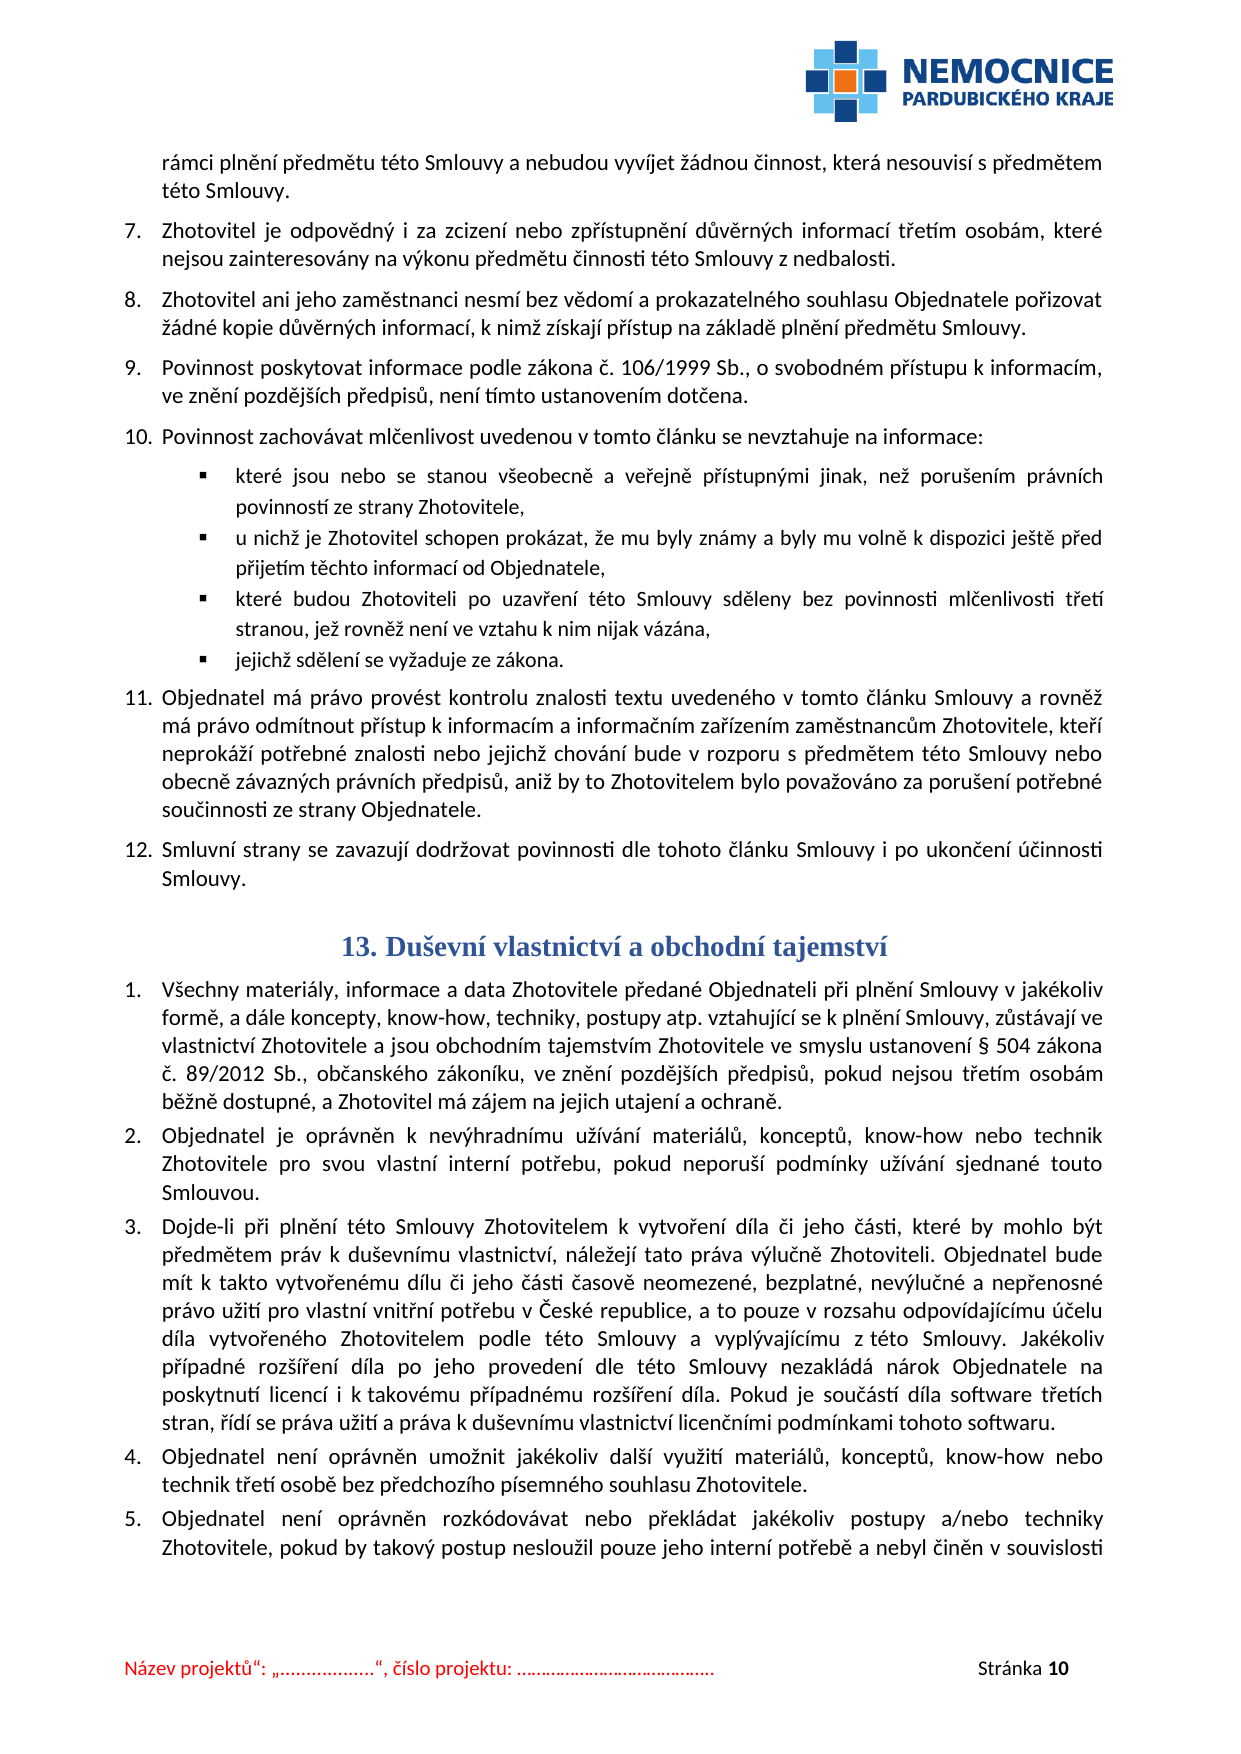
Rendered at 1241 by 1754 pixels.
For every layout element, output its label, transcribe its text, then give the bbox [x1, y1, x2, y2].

list Objednatel má právo provést kontrolu znalosti textu uvedeného v tomto článku Smlouvy a rovněž má právo odmítnout přístup k informacím a informačním zařízením zaměstnancům Zhotovitele, kteří neprokáží potřebné znalosti nebo jejichž chování bude v rozporu s předmětem této Smlouvy nebo obecně závazných právních předpisů, aniž by to Zhotovitelem bylo považováno za porušení potřebné součinnosti ze strany Objednatele. [124, 683, 1104, 823]
picture [804, 39, 1113, 123]
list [124, 1504, 1104, 1561]
list Dojde-li při plnění této Smlouvy Zhotovitelem k vytvoření díla či jeho části, které by mohlo být předmětem práv k duševnímu vlastnictví, náležejí tato práva výlučně Zhotoviteli. Objednatel bude mít k takto vytvořenému dílu či jeho části časově neomezené, bezplatné, nevýlučné a nepřenosné právo užití pro vlastní vnitřní potřebu v České republice, a to pouze v rozsahu odpovídajícímu účelu díla vytvořeného Zhotovitelem podle této Smlouvy a vyplývajícímu z této Smlouvy. Jakékoliv případné rozšíření díla po jeho provedení dle této Smlouvy nezakládá nárok Objednatele na poskytnutí licencí i k takovému případnému rozšíření díla. Pokud je součástí díla software třetích stran, řídí se práva užití a práva k duševnímu vlastnictví licenčními podmínkami tohoto softwaru. [124, 1212, 1104, 1436]
list Všechny materiály, informace a data Zhotovitele předané Objednateli při plnění Smlouvy v jakékoliv formě, a dále koncepty, know-how, techniky, postupy atp. vztahující se k plnění Smlouvy, zůstávají ve vlastnictví Zhotovitele a jsou obchodním tajemstvím Zhotovitele ve smyslu ustanovení § 504 zákona č. 89/2012 Sb., občanského zákoníku, ve znění pozdějších předpisů, pokud nejsou třetím osobám běžně dostupné, a Zhotovitel má zájem na jejich utajení a ochraně. [124, 975, 1104, 1115]
list Objednatel je oprávněn k nevýhradnímu užívání materiálů, konceptů, know-how nebo technik Zhotovitele pro svou vlastní interní potřebu, pokud neporuší podmínky užívání sjednané touto Smlouvou. [124, 1122, 1104, 1206]
list Zhotovitel je odpovědný i za zcizení nebo zpřístupnění důvěrných informací třetím osobám, které nejsou zainteresovány na výkonu předmětu činnosti této Smlouvy z nedbalosti. [124, 216, 1104, 272]
list Smluvní strany se zavazují dodržovat povinnosti dle tohoto článku Smlouvy i po ukončení účinnosti Smlouvy. [124, 836, 1104, 892]
list Objednatel není oprávněn umožnit jakékoliv další využití materiálů, konceptů, know-how nebo technik třetí osobě bez předchozího písemného souhlasu Zhotovitele. [124, 1442, 1104, 1498]
list Zhotovitel ani jeho zaměstnanci nesmí bez vědomí a prokazatelného souhlasu Objednatele pořizovat žádné kopie důvěrných informací, k nimž získají přístup na základě plnění předmětu Smlouvy. [124, 285, 1104, 341]
list jejichž sdělení se vyžaduje ze zákona. [198, 646, 1104, 673]
list které jsou nebo se stanou všeobecně a veřejně přístupnými jinak, než porušením právních povinností ze strany Zhotovitele, [198, 462, 1104, 520]
list Povinnost poskytovat informace podle zákona č. 106/1999 Sb., o svobodném přístupu k informacím, ve znění pozdějších předpisů, není tímto ustanovením dotčena. [124, 353, 1104, 409]
subtitle Duševní vlastnictví a obchodní tajemství [124, 929, 1104, 963]
list Povinnost zachovávat mlčenlivost uvedenou v tomto článku se nevztahuje na informace: [124, 422, 1104, 450]
list u nichž je Zhotovitel schopen prokázat, že mu byly známy a byly mu volně k dispozici ještě před přijetím těchto informací od Objednatele, [198, 524, 1104, 581]
list které budou Zhotoviteli po uzavření této Smlouvy sděleny bez povinnosti mlčenlivosti třetí stranou, jež rovněž není ve vztahu k nim nijak vázána, [198, 585, 1104, 642]
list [124, 148, 1104, 204]
